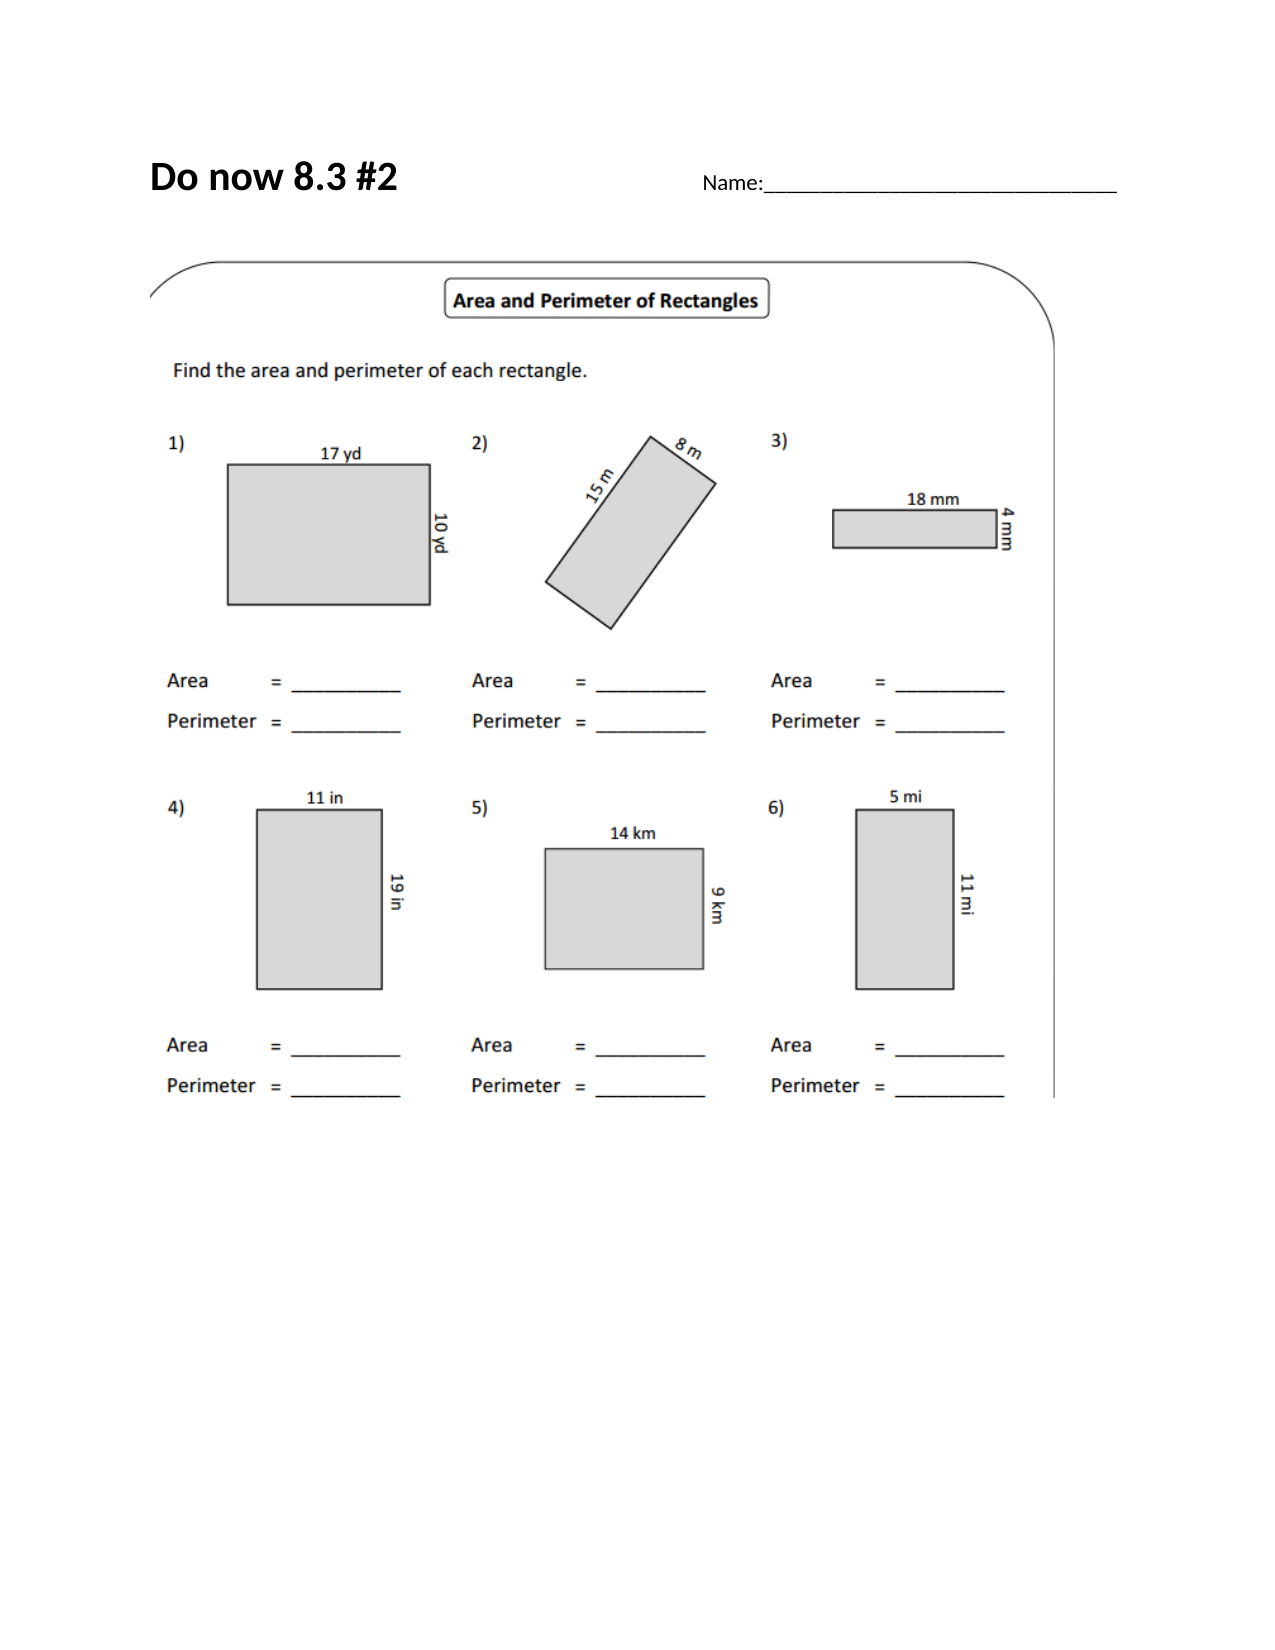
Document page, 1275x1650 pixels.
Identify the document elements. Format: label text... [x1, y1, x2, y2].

text Do now 8.3 #2 Name:_______________________________ [150, 150, 1125, 201]
picture [150, 253, 1055, 1098]
